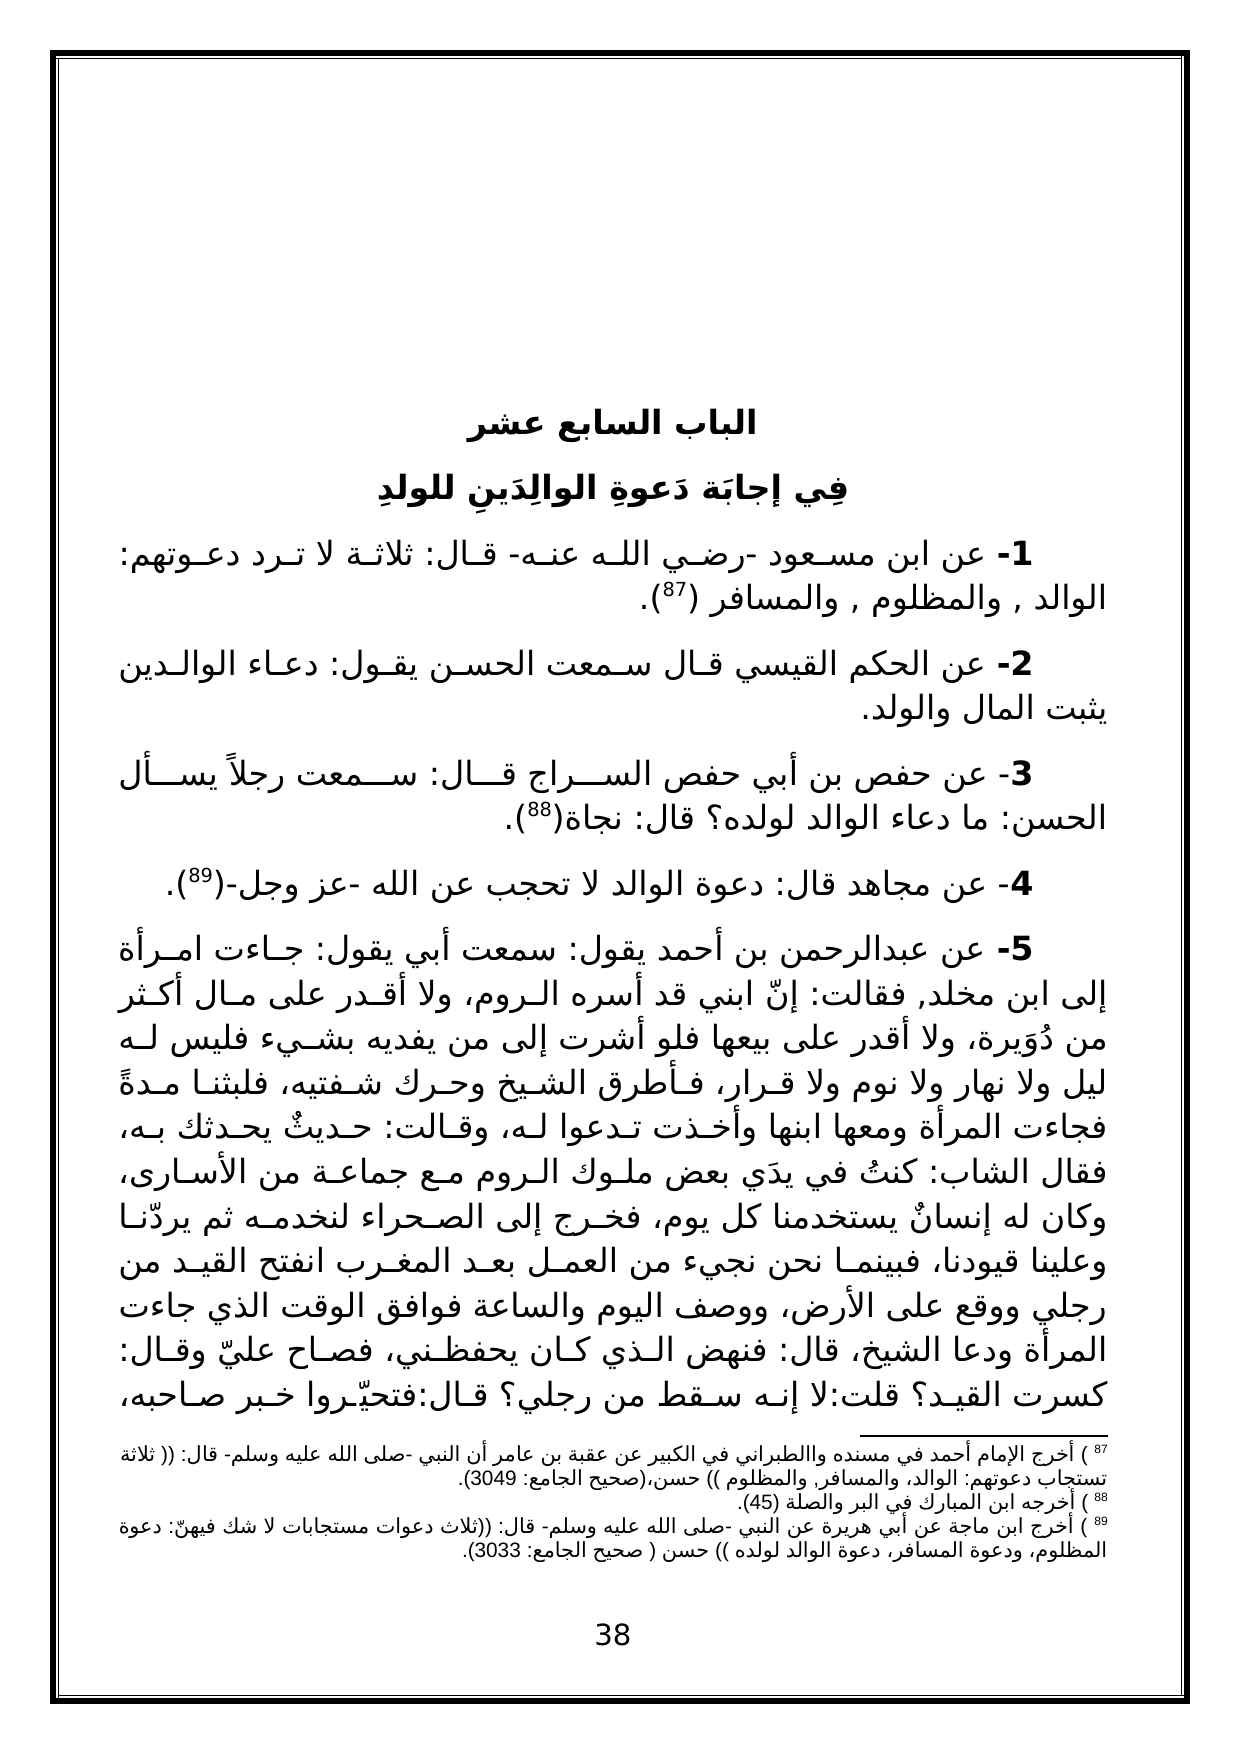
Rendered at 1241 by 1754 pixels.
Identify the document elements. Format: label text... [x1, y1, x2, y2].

text الباب السابع عشر [118, 403, 1107, 442]
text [118, 929, 1107, 1414]
text 3- عن حفص بن أبي حفص السراج قال: سمعت رجلاً يسأل الحسن: ما دعاء الوالد لولده؟ قال: نجاة(). [118, 754, 1107, 838]
text 2- عن الحكم القيسي قال سمعت الحسن يقول: دعاء الوالدين يثبت المال والولد. [118, 644, 1107, 728]
text فِي إجابَة دَعوةِ الوالِدَينِ للولدِ [118, 469, 1107, 508]
text 1- عن ابن مسعود -رضي الله عنه- قال: ثلاثة لا ترد دعوتهم: الوالد , والمظلوم , والمسافر (). [118, 534, 1107, 618]
text 4- عن مجاهد قال: دعوة الوالد لا تحجب عن الله -عز وجل-(). [118, 864, 1107, 903]
